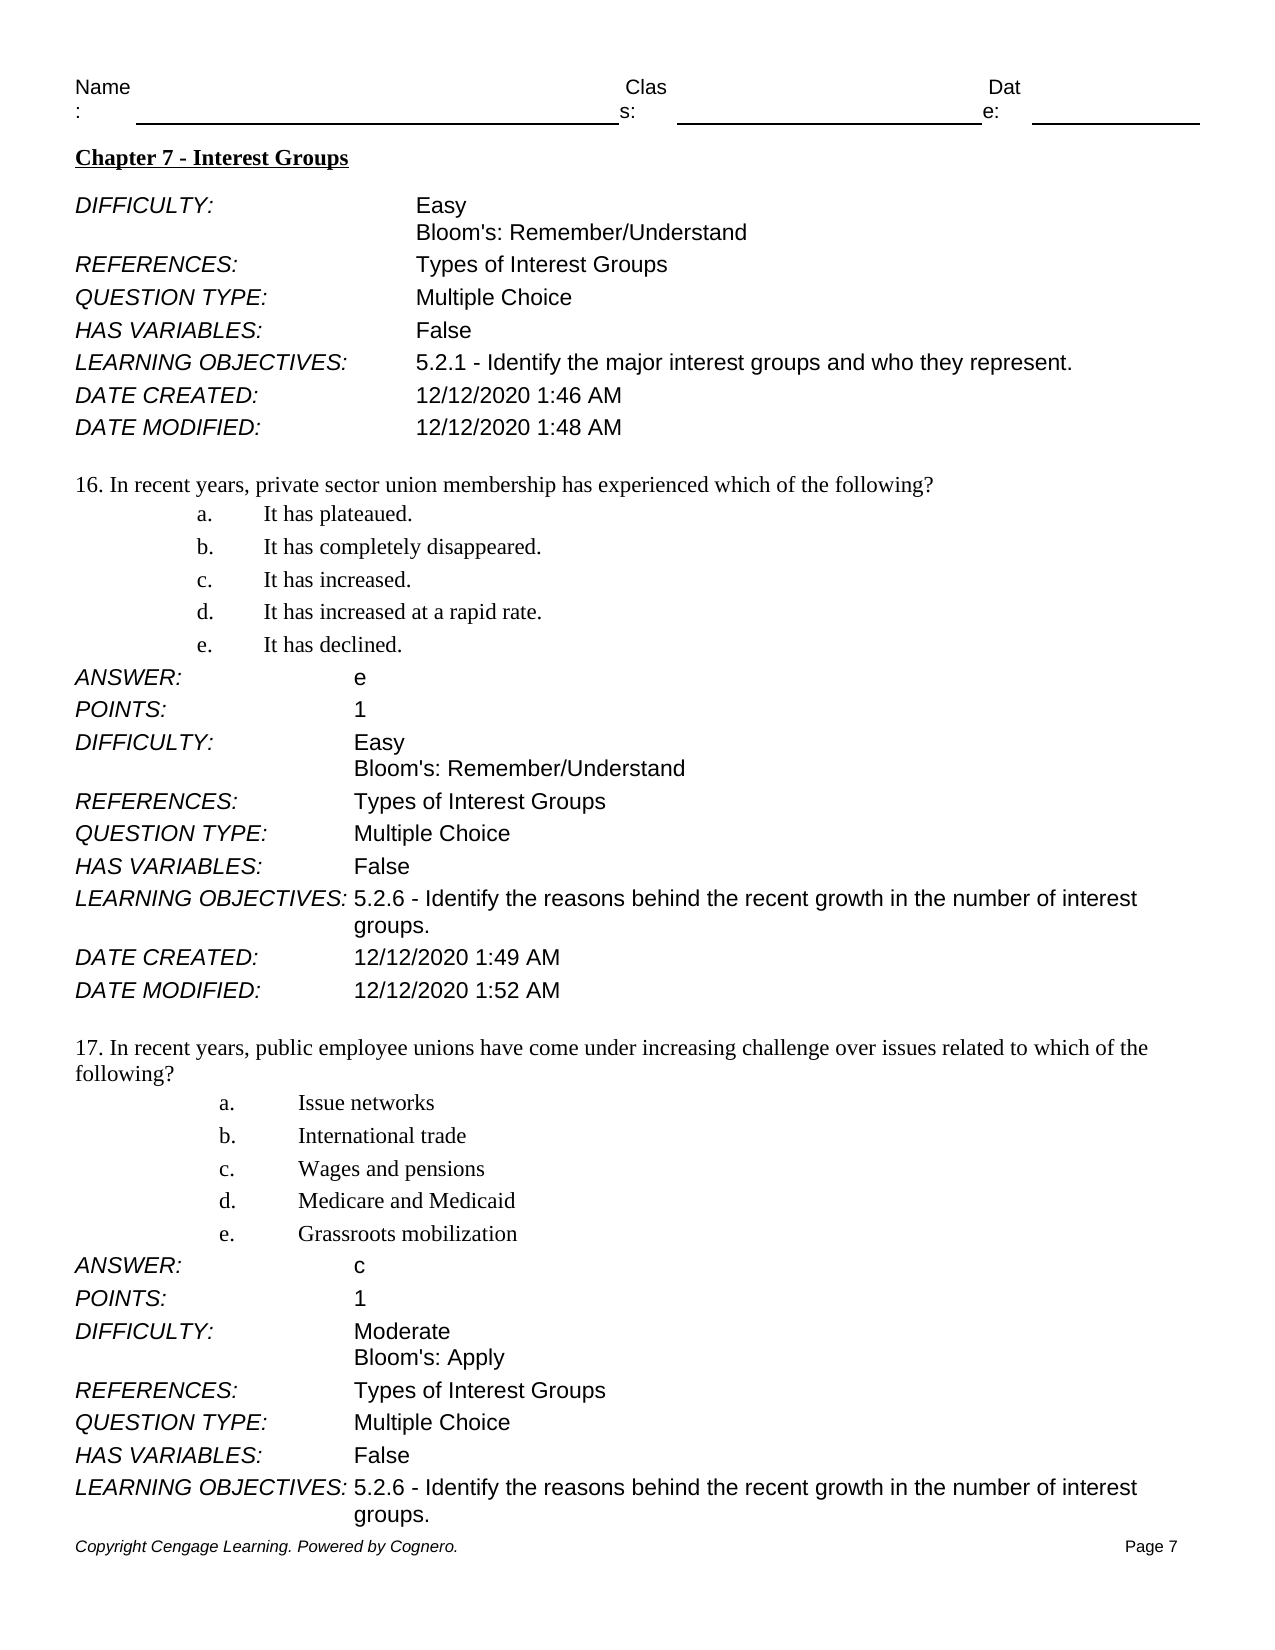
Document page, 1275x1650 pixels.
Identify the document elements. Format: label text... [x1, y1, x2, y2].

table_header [75, 1034, 1200, 1530]
table_header 16. In recent years, private sector union membership has experienced which of the following? [75, 471, 1200, 1007]
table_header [75, 189, 1200, 444]
